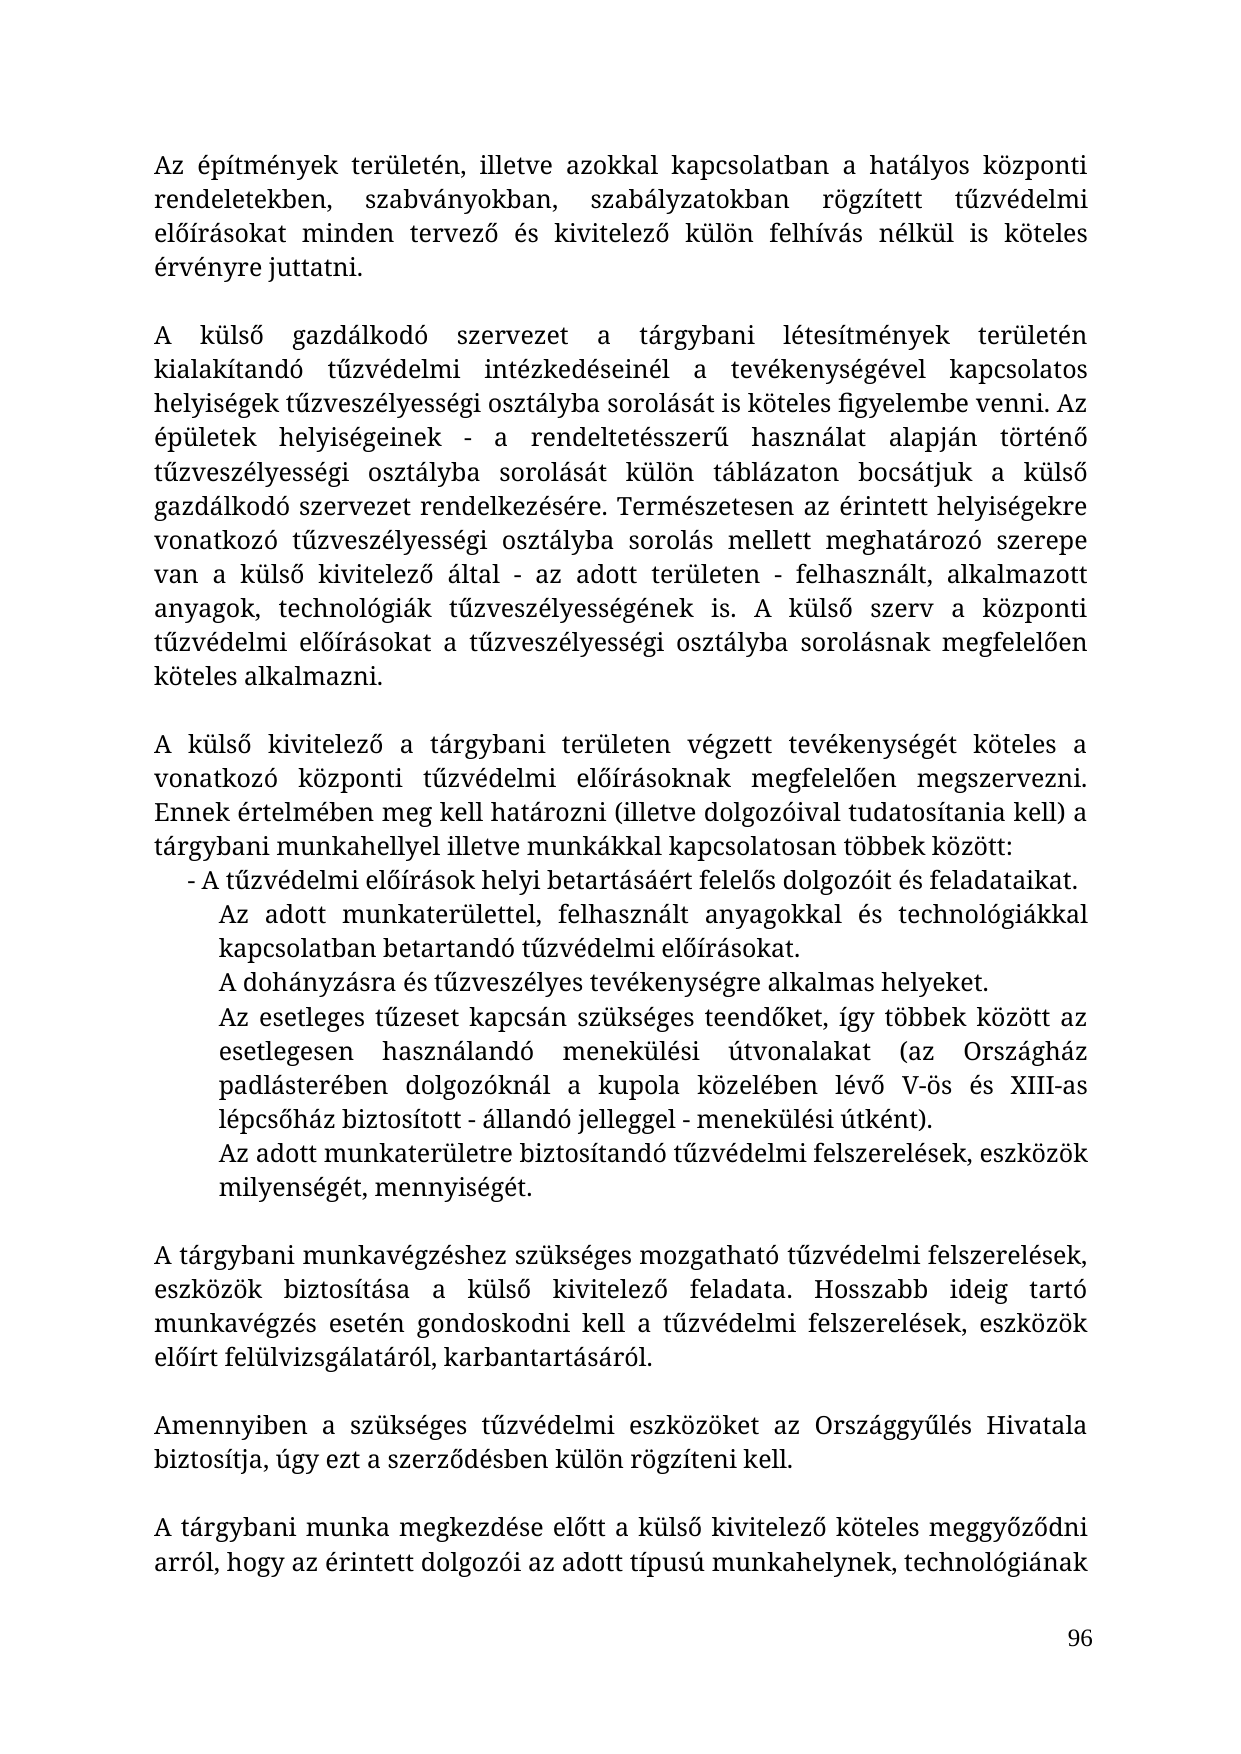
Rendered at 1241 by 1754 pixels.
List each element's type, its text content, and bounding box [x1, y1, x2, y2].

text Az adott munkaterületre biztosítandó tűzvédelmi felszerelések, eszközök milyenségét, mennyiségét. [218, 1135, 1088, 1203]
text A dohányzásra és tűzveszélyes tevékenységre alkalmas helyeket. [218, 965, 1093, 999]
text Az adott munkaterülettel, felhasznált anyagokkal és technológiákkal kapcsolatban betartandó tűzvédelmi előírásokat. [218, 897, 1088, 965]
text A külső kivitelező a tárgybani területen végzett tevékenységét köteles a vonatkozó központi tűzvédelmi előírásoknak megfelelően megszervezni. Ennek értelmében meg kell határozni (illetve dolgozóival tudatosítania kell) a tárgybani munkahellyel illetve munkákkal kapcsolatosan többek között: [154, 727, 1088, 863]
text Az esetleges tűzeset kapcsán szükséges teendőket, így többek között az esetlegesen használandó menekülési útvonalakat (az Országház padlásterében dolgozóknál a kupola közelében lévő V-ös és XIII-as lépcsőház biztosított - állandó jelleggel - menekülési útként). [218, 999, 1088, 1135]
text Amennyiben a szükséges tűzvédelmi eszközöket az Országgyűlés Hivatala biztosítja, úgy ezt a szerződésben külön rögzíteni kell. [154, 1408, 1088, 1476]
text Az építmények területén, illetve azokkal kapcsolatban a hatályos központi rendeletekben, szabványokban, szabályzatokban rögzített tűzvédelmi előírásokat minden tervező és kivitelező külön felhívás nélkül is köteles érvényre juttatni. [154, 148, 1088, 284]
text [154, 1510, 1088, 1578]
text A tárgybani munkavégzéshez szükséges mozgatható tűzvédelmi felszerelések, eszközök biztosítása a külső kivitelező feladata. Hosszabb ideig tartó munkavégzés esetén gondoskodni kell a tűzvédelmi felszerelések, eszközök előírt felülvizsgálatáról, karbantartásáról. [154, 1238, 1088, 1374]
text - A tűzvédelmi előírások helyi betartásáért felelős dolgozóit és feladataikat. [187, 863, 1093, 897]
text A külső gazdálkodó szervezet a tárgybani létesítmények területén kialakítandó tűzvédelmi intézkedéseinél a tevékenységével kapcsolatos helyiségek tűzveszélyességi osztályba sorolását is köteles figyelembe venni. Az épületek helyiségeinek - a rendeltetésszerű használat alapján történő tűzveszélyességi osztályba sorolását külön táblázaton bocsátjuk a külső gazdálkodó szervezet rendelkezésére. Természetesen az érintett helyiségekre vonatkozó tűzveszélyességi osztályba sorolás mellett meghatározó szerepe van a külső kivitelező által - az adott területen - felhasznált, alkalmazott anyagok, technológiák tűzveszélyességének is. A külső szerv a központi tűzvédelmi előírásokat a tűzveszélyességi osztályba sorolásnak megfelelően köteles alkalmazni. [154, 318, 1088, 693]
